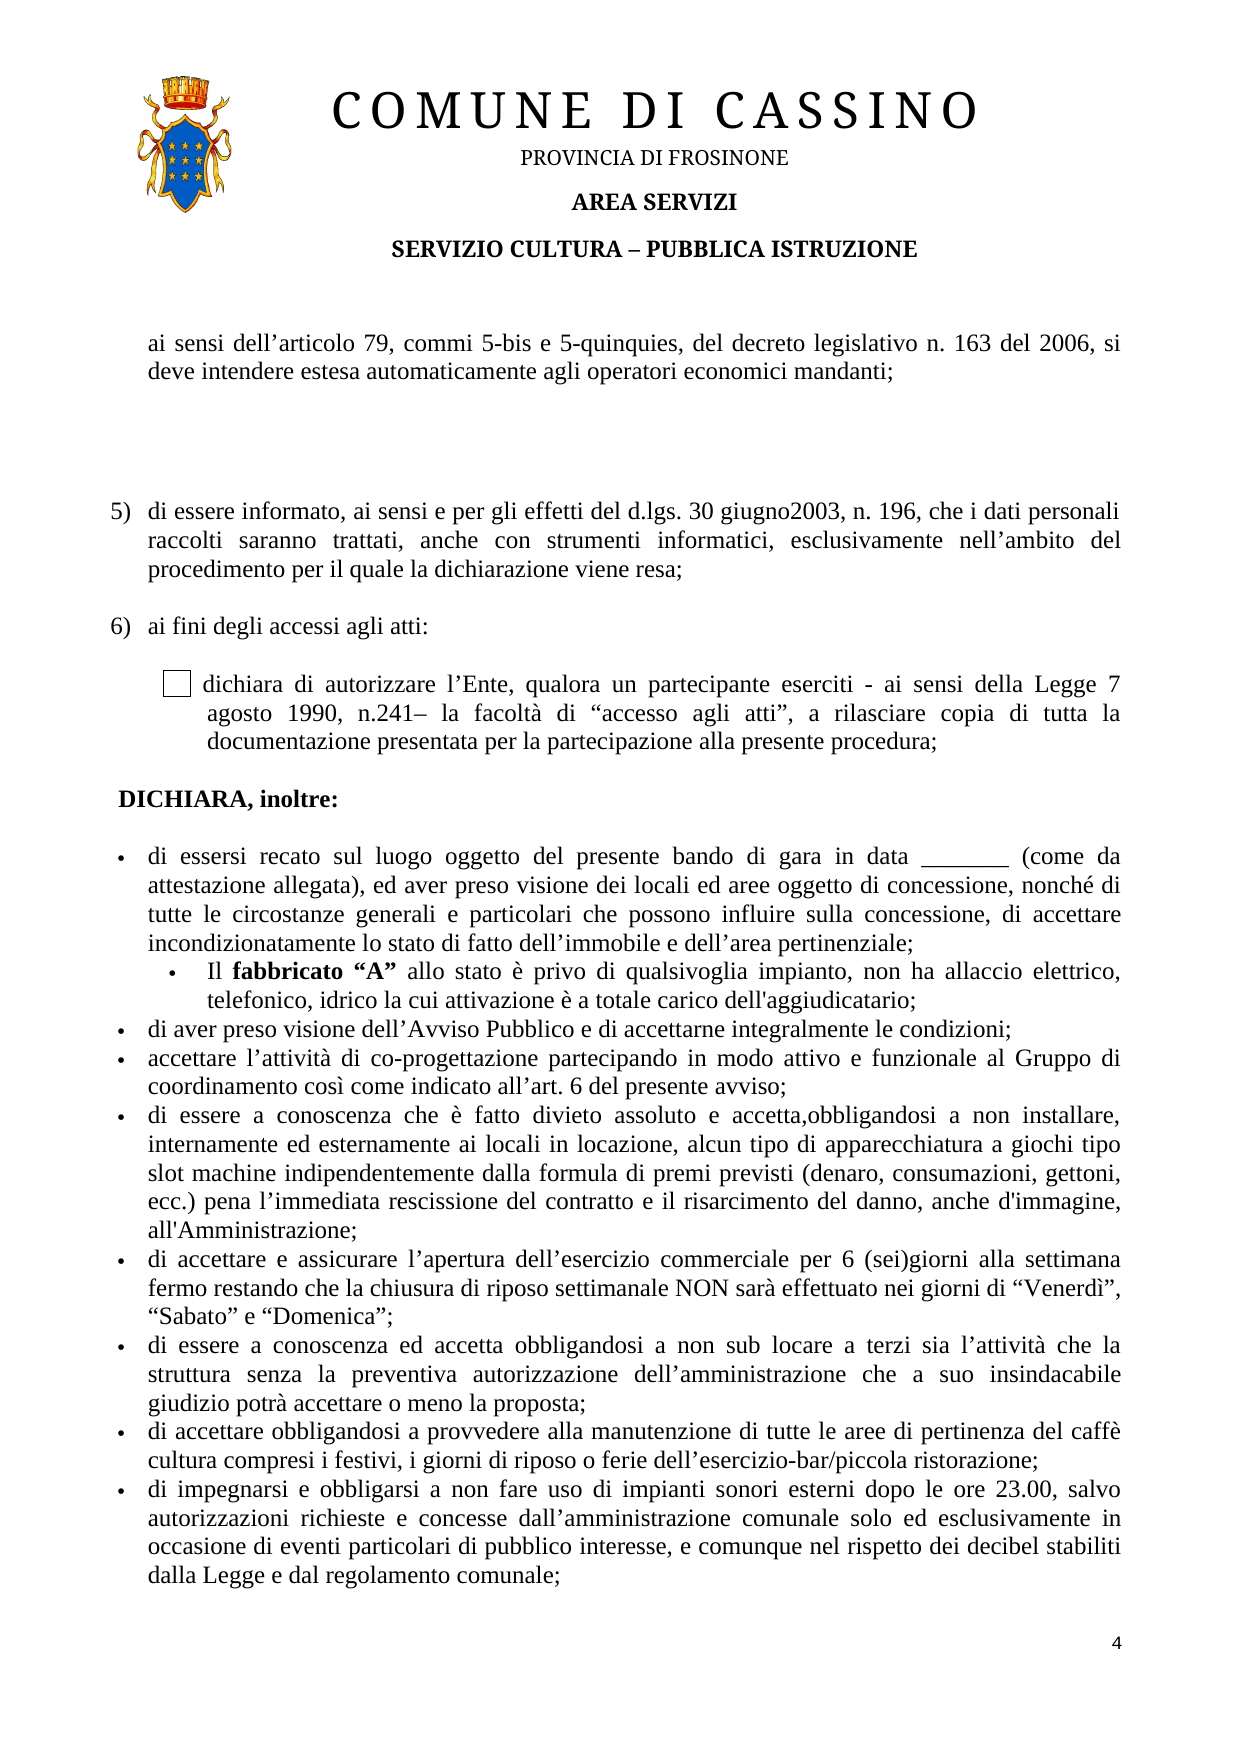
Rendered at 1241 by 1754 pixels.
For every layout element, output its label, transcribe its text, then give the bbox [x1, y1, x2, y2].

list di impegnarsi e obbligarsi a non fare uso di impianti sonori esterni dopo le ore 23.00, salvo autorizzazioni richieste e concesse dall’amministrazione comunale solo ed esclusivamente in occasione di eventi particolari di pubblico interesse, e comunque nel rispetto dei decibel stabiliti dalla Legge e dal regolamento comunale; [118, 1474, 1122, 1589]
list di accettare obbligandosi a provvedere alla manutenzione di tutte le aree di pertinenza del caffè cultura compresi i festivi, i giorni di riposo o ferie dell’esercizio-bar/piccola ristorazione; [118, 1416, 1122, 1474]
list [110, 328, 1122, 385]
list accettare l’attività di co-progettazione partecipando in modo attivo e funzionale al Gruppo di coordinamento così come indicato all’art. 6 del presente avviso; [118, 1043, 1122, 1100]
list di accettare e assicurare l’apertura dell’esercizio commerciale per 6 (sei)giorni alla settimana fermo restando che la chiusura di riposo settimanale NON sarà effettuato nei giorni di “Venerdì”, “Sabato” e “Domenica”; [118, 1244, 1122, 1330]
list di aver preso visione dell’Avviso Pubblico e di accettarne integralmente le condizioni; [118, 1014, 1122, 1043]
list di essersi recato sul luogo oggetto del presente bando di gara in data _______ (come da attestazione allegata), ed aver preso visione dei locali ed aree oggetto di concessione, nonché di tutte le circostanze generali e particolari che possono influire sulla concessione, di accettare incondizionatamente lo stato di fatto dell’immobile e dell’area pertinenziale; [118, 841, 1122, 956]
list di essere a conoscenza ed accetta obbligandosi a non sub locare a terzi sia l’attività che la struttura senza la preventiva autorizzazione dell’amministrazione che a suo insindacabile giudizio potrà accettare o meno la proposta; [118, 1330, 1122, 1416]
list di essere a conoscenza che è fatto divieto assoluto e accetta,obbligandosi a non installare, internamente ed esternamente ai locali in locazione, alcun tipo di apparecchiatura a giochi tipo slot machine indipendentemente dalla formula di premi previsti (denaro, consumazioni, gettoni, ecc.) pena l’immediata rescissione del contratto e il risarcimento del danno, anche d'immagine, all'Amministrazione; [118, 1100, 1122, 1244]
text DICHIARA, inoltre: [118, 784, 1122, 813]
list di essere informato, ai sensi e per gli effetti del d.lgs. 30 giugno2003, n. 196, che i dati personali raccolti saranno trattati, anche con strumenti informatici, esclusivamente nell’ambito del procedimento per il quale la dichiarazione viene resa; [110, 496, 1122, 583]
list Il fabbricato “A” allo stato è privo di qualsivoglia impianto, non ha allaccio elettrico, telefonico, idrico la cui attivazione è a totale carico dell'aggiudicatario; [169, 956, 1122, 1014]
text dichiara di autorizzare l’Ente, qualora un partecipante eserciti - ai sensi della Legge 7 agosto 1990, n.241– la facoltà di “accesso agli atti”, a rilasciare copia di tutta la documentazione presentata per la partecipazione alla presente procedura; [162, 669, 1122, 755]
list ai fini degli accessi agli atti: [110, 611, 1122, 640]
